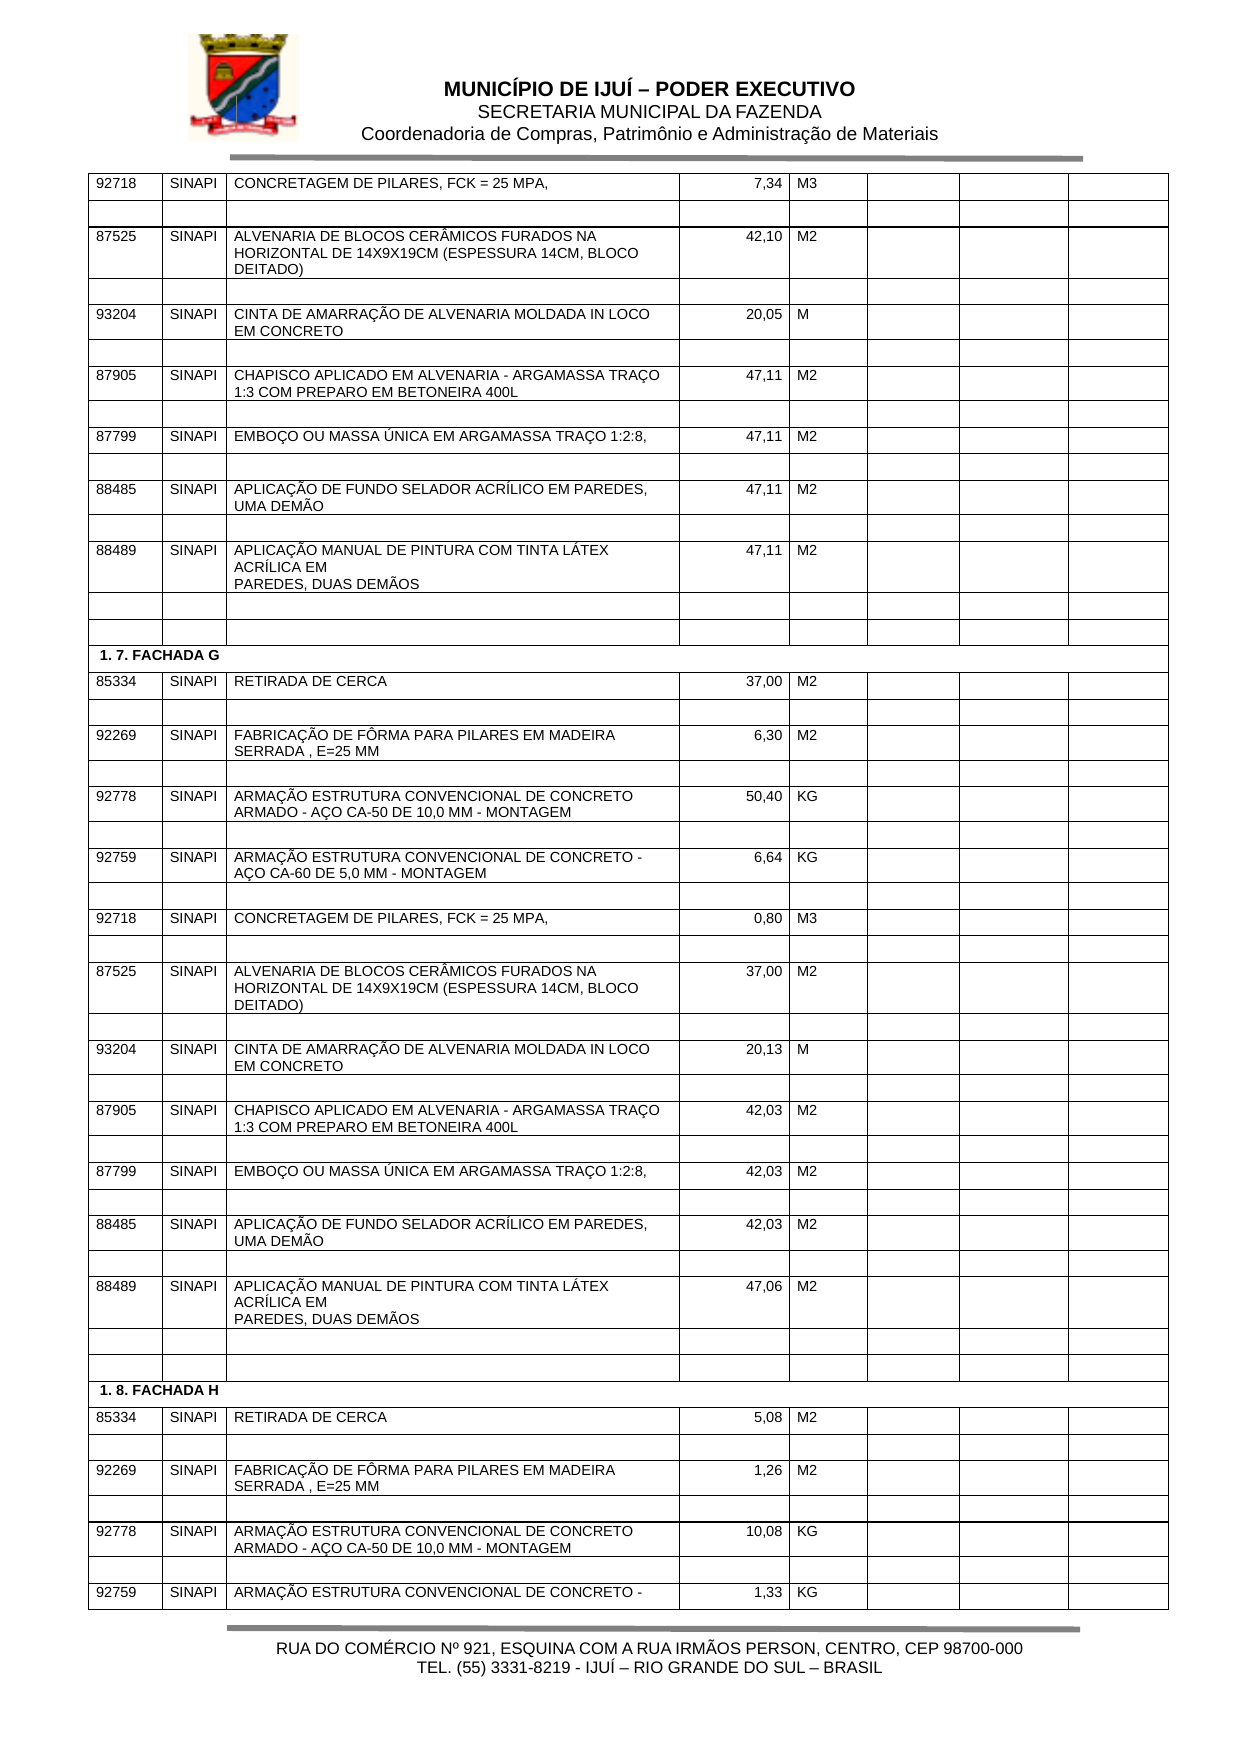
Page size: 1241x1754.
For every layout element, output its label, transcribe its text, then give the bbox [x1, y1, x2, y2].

table_cell SINAPI [163, 174, 226, 200]
table_cell 42,03 [680, 1216, 789, 1249]
table_cell [868, 305, 959, 339]
table_cell [790, 761, 867, 786]
table_cell [868, 593, 959, 619]
table_cell [960, 340, 1068, 366]
table_cell CINTA DE AMARRAÇÃO DE ALVENARIA MOLDADA IN LOCO EM CONCRETO [227, 1041, 679, 1074]
table_cell [1069, 515, 1168, 541]
table_cell [790, 1136, 867, 1162]
table_cell [680, 454, 789, 480]
table_cell [89, 279, 162, 304]
table_cell [960, 515, 1068, 541]
table_cell APLICAÇÃO DE FUNDO SELADOR ACRÍLICO EM PAREDES, UMA DEMÃO [227, 481, 679, 514]
table_cell [1069, 1584, 1168, 1609]
table_cell [960, 454, 1068, 480]
table_cell [868, 367, 959, 400]
table_cell M2 [790, 726, 867, 760]
table_cell SINAPI [163, 673, 226, 698]
table_cell [868, 1461, 959, 1495]
table_cell 42,03 [680, 1102, 789, 1135]
table_cell M2 [790, 542, 867, 592]
table_cell [680, 515, 789, 541]
table_cell M3 [790, 174, 867, 200]
table_cell [790, 936, 867, 962]
table_cell [227, 1075, 679, 1101]
table_cell [1069, 1163, 1168, 1188]
table_cell [868, 700, 959, 725]
table_cell [960, 1216, 1068, 1249]
table_cell [790, 822, 867, 847]
table_cell [960, 700, 1068, 725]
table_cell [868, 1014, 959, 1039]
table_cell [1069, 279, 1168, 304]
table_cell ALVENARIA DE BLOCOS CERÂMICOS FURADOS NA HORIZONTAL DE 14X9X19CM (ESPESSURA 14CM, BLOCO DEITADO) [227, 963, 679, 1013]
table_cell [680, 761, 789, 786]
table_cell [790, 1435, 867, 1460]
table_cell 87799 [89, 1163, 162, 1188]
table_cell APLICAÇÃO MANUAL DE PINTURA COM TINTA LÁTEX ACRÍLICA EM PAREDES, DUAS DEMÃOS [227, 542, 679, 592]
table_cell [163, 1329, 226, 1354]
table_cell [960, 822, 1068, 847]
table_cell [163, 1075, 226, 1101]
table_cell [89, 1075, 162, 1101]
table_cell [1069, 228, 1168, 278]
table_cell [227, 700, 679, 725]
table_cell [790, 593, 867, 619]
table_cell [1069, 367, 1168, 400]
table_cell 47,11 [680, 428, 789, 453]
table_cell [227, 883, 679, 908]
table_cell [163, 936, 226, 962]
table_cell [227, 761, 679, 786]
table_cell [868, 1435, 959, 1460]
table_cell [680, 1251, 789, 1276]
table_cell [1069, 761, 1168, 786]
table_cell 47,11 [680, 367, 789, 400]
table_cell 93204 [89, 1041, 162, 1074]
table_cell 92269 [89, 1461, 162, 1495]
table_cell [1069, 1408, 1168, 1434]
table_cell [680, 1329, 789, 1354]
table_cell [89, 401, 162, 427]
table_cell 47,11 [680, 481, 789, 514]
table_cell [680, 1014, 789, 1039]
table_cell SINAPI [163, 228, 226, 278]
table_cell M2 [790, 481, 867, 514]
table_cell 92718 [89, 174, 162, 200]
table_cell [163, 1251, 226, 1276]
table_cell [89, 340, 162, 366]
table_cell KG [790, 1584, 867, 1609]
table_cell SINAPI [163, 1461, 226, 1495]
table_cell [960, 910, 1068, 935]
table_cell [790, 1251, 867, 1276]
table_cell 92778 [89, 1523, 162, 1556]
table_cell [163, 822, 226, 847]
table_cell [163, 1190, 226, 1215]
table_cell [960, 620, 1068, 645]
table_cell [1069, 1277, 1168, 1327]
table_cell [89, 1190, 162, 1215]
table_cell [868, 1216, 959, 1249]
table_cell [868, 1190, 959, 1215]
table_cell SINAPI [163, 428, 226, 453]
table_cell [680, 1190, 789, 1215]
table_cell SINAPI [163, 910, 226, 935]
table_cell 1,26 [680, 1461, 789, 1495]
table_cell SINAPI [163, 481, 226, 514]
table_cell [790, 454, 867, 480]
table_cell [790, 279, 867, 304]
table_cell [1069, 1190, 1168, 1215]
table_cell SINAPI [163, 542, 226, 592]
table_cell M2 [790, 963, 867, 1013]
table_cell [790, 401, 867, 427]
table_cell [960, 1435, 1068, 1460]
table_cell RETIRADA DE CERCA [227, 1408, 679, 1434]
table_cell [868, 174, 959, 200]
table_cell [680, 1496, 789, 1521]
table_cell [868, 1041, 959, 1074]
table_cell [89, 822, 162, 847]
table_cell [227, 515, 679, 541]
table_cell [1069, 822, 1168, 847]
table_cell M2 [790, 1216, 867, 1249]
table_cell SINAPI [163, 726, 226, 760]
table_cell [680, 401, 789, 427]
table_cell ARMAÇÃO ESTRUTURA CONVENCIONAL DE CONCRETO - AÇO CA-60 DE 5,0 MM - MONTAGEM [227, 849, 679, 882]
table_cell [680, 340, 789, 366]
table_cell [89, 1014, 162, 1039]
table_cell [960, 1136, 1068, 1162]
table_cell [960, 761, 1068, 786]
table_cell 6,64 [680, 849, 789, 882]
table_cell [1069, 305, 1168, 339]
table_cell SINAPI [163, 367, 226, 400]
table_cell [163, 620, 226, 645]
table_cell [1069, 1251, 1168, 1276]
table_cell [960, 1190, 1068, 1215]
table_cell [227, 1136, 679, 1162]
table_cell [1069, 1496, 1168, 1521]
table_cell [790, 1014, 867, 1039]
table_cell [89, 620, 162, 645]
table_cell [868, 1584, 959, 1609]
table_cell [868, 481, 959, 514]
table_cell [89, 454, 162, 480]
table_cell FABRICAÇÃO DE FÔRMA PARA PILARES EM MADEIRA SERRADA , E=25 MM [227, 1461, 679, 1495]
table_cell SINAPI [163, 1523, 226, 1556]
table_cell [960, 428, 1068, 453]
table_cell [680, 620, 789, 645]
table_cell [1069, 883, 1168, 908]
table_cell [868, 883, 959, 908]
table_cell RETIRADA DE CERCA [227, 673, 679, 698]
table_cell 87525 [89, 228, 162, 278]
table_cell [227, 1014, 679, 1039]
table_cell [1069, 481, 1168, 514]
table_cell [960, 673, 1068, 698]
table_cell [89, 593, 162, 619]
table_cell [868, 1251, 959, 1276]
table_cell [868, 849, 959, 882]
table_cell M [790, 305, 867, 339]
table_cell [89, 1435, 162, 1460]
table_cell [960, 1355, 1068, 1381]
table_cell [227, 1251, 679, 1276]
table_cell [89, 1557, 162, 1583]
table_cell [89, 1329, 162, 1354]
table_cell [960, 228, 1068, 278]
table_cell [1069, 963, 1168, 1013]
table_cell SINAPI [163, 1408, 226, 1434]
table_cell [868, 1102, 959, 1135]
table_cell 85334 [89, 673, 162, 698]
table_cell KG [790, 849, 867, 882]
table_cell 87905 [89, 367, 162, 400]
table_cell [1069, 1216, 1168, 1249]
table_cell [790, 1355, 867, 1381]
table_cell APLICAÇÃO DE FUNDO SELADOR ACRÍLICO EM PAREDES, UMA DEMÃO [227, 1216, 679, 1249]
table_cell [89, 936, 162, 962]
table_cell [960, 1584, 1068, 1609]
table_cell 37,00 [680, 673, 789, 698]
table_cell [790, 1329, 867, 1354]
table_cell [680, 1136, 789, 1162]
table_cell [227, 1435, 679, 1460]
table_cell [89, 201, 162, 226]
table_cell 92759 [89, 849, 162, 882]
table_cell ALVENARIA DE BLOCOS CERÂMICOS FURADOS NA HORIZONTAL DE 14X9X19CM (ESPESSURA 14CM, BLOCO DEITADO) [227, 228, 679, 278]
table_cell [868, 201, 959, 226]
table_cell 88485 [89, 1216, 162, 1249]
table_cell M [790, 1041, 867, 1074]
table_cell [1069, 726, 1168, 760]
table_cell [1069, 401, 1168, 427]
table_cell [163, 1496, 226, 1521]
table_cell SINAPI [163, 305, 226, 339]
table_cell [1069, 620, 1168, 645]
table_cell EMBOÇO OU MASSA ÚNICA EM ARGAMASSA TRAÇO 1:2:8, [227, 428, 679, 453]
table_cell 7,34 [680, 174, 789, 200]
table_cell [790, 620, 867, 645]
table_cell [163, 1355, 226, 1381]
table_cell [960, 279, 1068, 304]
table_cell [163, 515, 226, 541]
table_cell [89, 761, 162, 786]
table_cell [960, 542, 1068, 592]
table_cell M3 [790, 910, 867, 935]
table_cell [1069, 454, 1168, 480]
table_cell KG [790, 1523, 867, 1556]
table_cell [1069, 593, 1168, 619]
table_cell [790, 1190, 867, 1215]
table_cell [960, 963, 1068, 1013]
table_cell SINAPI [163, 1216, 226, 1249]
table_cell [1069, 910, 1168, 935]
table_cell [868, 401, 959, 427]
table_cell [960, 849, 1068, 882]
table_cell [868, 228, 959, 278]
table_cell [960, 1014, 1068, 1039]
table_cell [163, 593, 226, 619]
table_cell [163, 1014, 226, 1039]
table_cell [227, 593, 679, 619]
table_cell [868, 822, 959, 847]
table_cell [1069, 1329, 1168, 1354]
table_cell [680, 1557, 789, 1583]
table_cell M2 [790, 1163, 867, 1188]
table_cell [680, 1355, 789, 1381]
table_cell SINAPI [163, 1584, 226, 1609]
table_cell CONCRETAGEM DE PILARES, FCK = 25 MPA, [227, 910, 679, 935]
table_cell [680, 279, 789, 304]
table_cell [1069, 1136, 1168, 1162]
table_cell M2 [790, 367, 867, 400]
picture [187, 34, 300, 143]
table_cell [680, 201, 789, 226]
table_cell M2 [790, 428, 867, 453]
table_cell [680, 883, 789, 908]
table_cell [960, 174, 1068, 200]
table_cell [1069, 1041, 1168, 1074]
table_cell [89, 883, 162, 908]
table_cell [960, 1102, 1068, 1135]
table_cell [960, 201, 1068, 226]
table_cell [868, 761, 959, 786]
table_cell [227, 1355, 679, 1381]
table_cell [790, 340, 867, 366]
table_cell M2 [790, 1408, 867, 1434]
table_cell APLICAÇÃO MANUAL DE PINTURA COM TINTA LÁTEX ACRÍLICA EM PAREDES, DUAS DEMÃOS [227, 1277, 679, 1327]
table_cell [790, 1557, 867, 1583]
table_cell [163, 1557, 226, 1583]
table_cell [960, 1277, 1068, 1327]
table_cell FABRICAÇÃO DE FÔRMA PARA PILARES EM MADEIRA SERRADA , E=25 MM [227, 726, 679, 760]
table_cell 0,80 [680, 910, 789, 935]
table_cell [1069, 673, 1168, 698]
table_cell 87799 [89, 428, 162, 453]
table_cell 42,10 [680, 228, 789, 278]
table_cell [163, 454, 226, 480]
table_cell [960, 1461, 1068, 1495]
table_cell SINAPI [163, 787, 226, 821]
table_cell SINAPI [163, 963, 226, 1013]
table_cell [1069, 936, 1168, 962]
table_cell M2 [790, 1461, 867, 1495]
table_cell [227, 279, 679, 304]
table_cell [1069, 174, 1168, 200]
table_cell [1069, 787, 1168, 821]
table_cell [163, 1136, 226, 1162]
table_cell [790, 883, 867, 908]
table_cell [960, 1041, 1068, 1074]
table_cell 88489 [89, 1277, 162, 1327]
table_cell [89, 515, 162, 541]
table_cell [868, 515, 959, 541]
table_cell M2 [790, 1102, 867, 1135]
table_cell [680, 593, 789, 619]
table_cell SINAPI [163, 1041, 226, 1074]
table_cell [960, 481, 1068, 514]
table_cell 93204 [89, 305, 162, 339]
table_cell [960, 1329, 1068, 1354]
table_cell [227, 1557, 679, 1583]
table_cell [227, 1329, 679, 1354]
table_cell SINAPI [163, 1102, 226, 1135]
table_cell [227, 1496, 679, 1521]
table_cell [227, 620, 679, 645]
table_cell [163, 201, 226, 226]
table_cell 92718 [89, 910, 162, 935]
table_cell [680, 700, 789, 725]
table_cell [89, 1251, 162, 1276]
table_cell [1069, 1014, 1168, 1039]
table_cell [680, 1435, 789, 1460]
table_cell [960, 1075, 1068, 1101]
table_cell [868, 1355, 959, 1381]
table_cell [960, 367, 1068, 400]
table_cell [790, 700, 867, 725]
table_cell [868, 910, 959, 935]
table_cell [868, 673, 959, 698]
table_cell 20,13 [680, 1041, 789, 1074]
table_cell [227, 936, 679, 962]
table_cell [960, 936, 1068, 962]
table_cell [868, 726, 959, 760]
table_cell 47,06 [680, 1277, 789, 1327]
table_cell [868, 340, 959, 366]
table_cell [163, 1435, 226, 1460]
table_cell [868, 963, 959, 1013]
table_cell [163, 761, 226, 786]
table_cell [1069, 1435, 1168, 1460]
table_cell [1069, 340, 1168, 366]
table_cell [1069, 1461, 1168, 1495]
table_cell [868, 1163, 959, 1188]
table_cell 1,33 [680, 1584, 789, 1609]
table_cell [163, 700, 226, 725]
table_cell 42,03 [680, 1163, 789, 1188]
table_cell EMBOÇO OU MASSA ÚNICA EM ARGAMASSA TRAÇO 1:2:8, [227, 1163, 679, 1188]
table_cell [227, 340, 679, 366]
table_cell 85334 [89, 1408, 162, 1434]
table_cell [868, 454, 959, 480]
table_cell 92778 [89, 787, 162, 821]
table_cell [868, 1136, 959, 1162]
table_cell 87905 [89, 1102, 162, 1135]
table_cell [227, 201, 679, 226]
table_cell [790, 201, 867, 226]
table_cell [960, 726, 1068, 760]
table_cell [790, 1075, 867, 1101]
table_cell [1069, 849, 1168, 882]
table_cell [1069, 1102, 1168, 1135]
table_cell [89, 700, 162, 725]
table_cell ARMAÇÃO ESTRUTURA CONVENCIONAL DE CONCRETO - AÇO CA-60 DE 5,0 MM - MONTAGEM [227, 1584, 679, 1609]
table_cell ARMAÇÃO ESTRUTURA CONVENCIONAL DE CONCRETO ARMADO - AÇO CA-50 DE 10,0 MM - MONTAGEM [227, 1523, 679, 1556]
table_cell [680, 822, 789, 847]
table_cell [868, 1075, 959, 1101]
table_cell [868, 428, 959, 453]
table_cell [868, 1329, 959, 1354]
table_cell 92759 [89, 1584, 162, 1609]
table_cell [960, 1557, 1068, 1583]
table_cell [868, 1408, 959, 1434]
table_cell [89, 1136, 162, 1162]
table_cell 47,11 [680, 542, 789, 592]
table_cell [1069, 1075, 1168, 1101]
table_cell [1069, 542, 1168, 592]
table_cell [790, 515, 867, 541]
table_cell 50,40 [680, 787, 789, 821]
table_cell SINAPI [163, 849, 226, 882]
table_cell [960, 593, 1068, 619]
table_cell [163, 279, 226, 304]
table_cell [868, 787, 959, 821]
table_cell [790, 1496, 867, 1521]
table_cell [163, 401, 226, 427]
table_cell [960, 787, 1068, 821]
table_cell [1069, 700, 1168, 725]
table_cell [868, 1496, 959, 1521]
table_cell [960, 305, 1068, 339]
table_cell [868, 1277, 959, 1327]
table_cell [868, 620, 959, 645]
table_cell [1069, 428, 1168, 453]
table_cell 87525 [89, 963, 162, 1013]
table_cell CONCRETAGEM DE PILARES, FCK = 25 MPA, [227, 174, 679, 200]
table_cell [1069, 1523, 1168, 1556]
table_cell SINAPI [163, 1277, 226, 1327]
table_cell [227, 822, 679, 847]
table_cell [89, 1355, 162, 1381]
table_cell 92269 [89, 726, 162, 760]
table_cell [868, 1557, 959, 1583]
table_cell 10,08 [680, 1523, 789, 1556]
table_cell [960, 1163, 1068, 1188]
table_cell 5,08 [680, 1408, 789, 1434]
table_cell CHAPISCO APLICADO EM ALVENARIA - ARGAMASSA TRAÇO 1:3 COM PREPARO EM BETONEIRA 400L [227, 1102, 679, 1135]
table_cell 20,05 [680, 305, 789, 339]
table_cell [227, 401, 679, 427]
table_cell [960, 1496, 1068, 1521]
table_cell [1069, 1355, 1168, 1381]
table_cell [163, 883, 226, 908]
table_cell [680, 936, 789, 962]
table_cell 1. 8. FACHADA H [89, 1382, 1168, 1407]
table_cell 37,00 [680, 963, 789, 1013]
table_cell [960, 1523, 1068, 1556]
table_cell [680, 1075, 789, 1101]
table_cell KG [790, 787, 867, 821]
table_cell [868, 279, 959, 304]
table_cell M2 [790, 673, 867, 698]
table_cell [1069, 1557, 1168, 1583]
table_cell [960, 1408, 1068, 1434]
table_cell [868, 542, 959, 592]
table_cell [960, 401, 1068, 427]
table_cell [960, 883, 1068, 908]
table_cell [227, 454, 679, 480]
table_cell SINAPI [163, 1163, 226, 1188]
table_cell 1. 7. FACHADA G [89, 646, 1168, 672]
table_cell CHAPISCO APLICADO EM ALVENARIA - ARGAMASSA TRAÇO 1:3 COM PREPARO EM BETONEIRA 400L [227, 367, 679, 400]
table_cell 88485 [89, 481, 162, 514]
table_cell CINTA DE AMARRAÇÃO DE ALVENARIA MOLDADA IN LOCO EM CONCRETO [227, 305, 679, 339]
table_cell M2 [790, 1277, 867, 1327]
table_cell [89, 1496, 162, 1521]
table_cell ARMAÇÃO ESTRUTURA CONVENCIONAL DE CONCRETO ARMADO - AÇO CA-50 DE 10,0 MM - MONTAGEM [227, 787, 679, 821]
table_cell [227, 1190, 679, 1215]
table_cell 6,30 [680, 726, 789, 760]
table_cell 88489 [89, 542, 162, 592]
table_cell [1069, 201, 1168, 226]
table_cell [960, 1251, 1068, 1276]
table_cell M2 [790, 228, 867, 278]
table_cell [868, 936, 959, 962]
table_cell [868, 1523, 959, 1556]
table_cell [163, 340, 226, 366]
